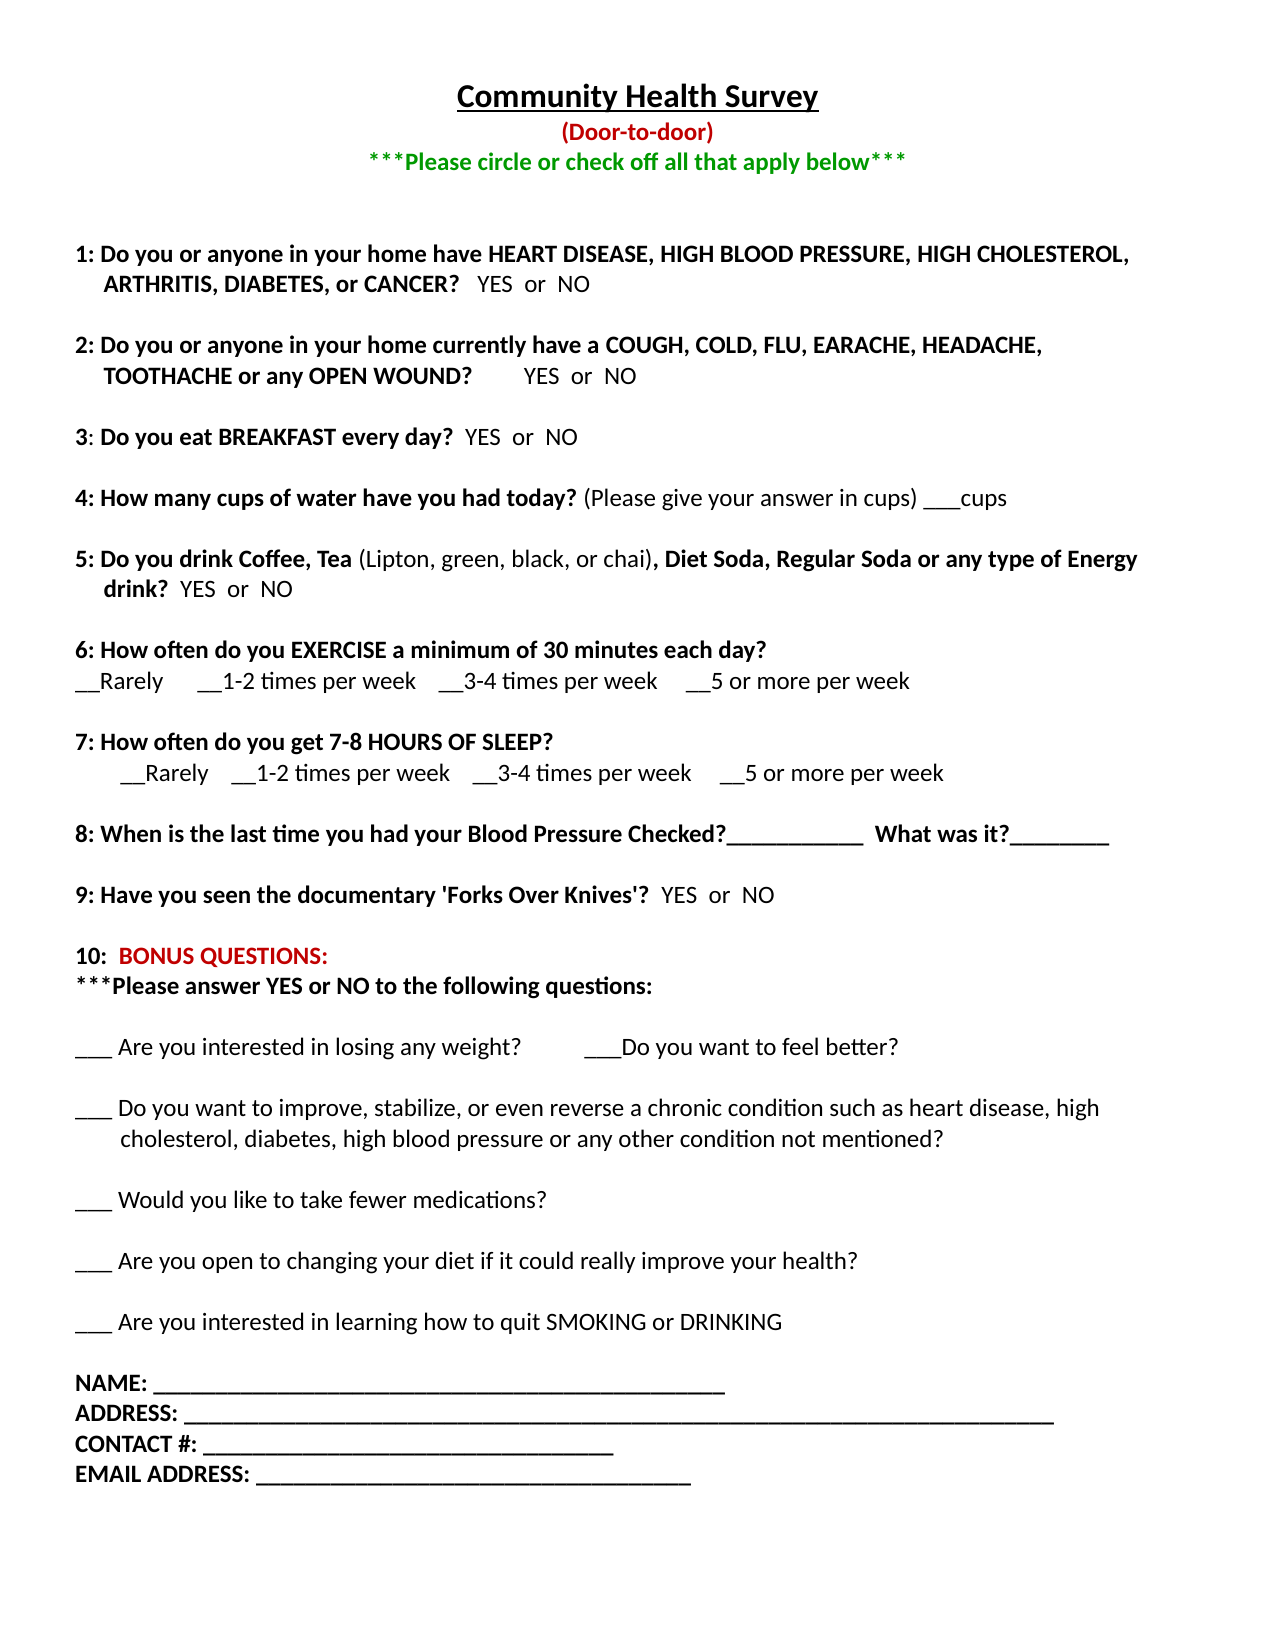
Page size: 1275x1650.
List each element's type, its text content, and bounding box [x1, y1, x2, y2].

text 9: Have you seen the documentary 'Forks Over Knives'? YES or NO [75, 879, 1200, 909]
text TOOTHACHE or any OPEN WOUND? YES or NO [75, 360, 1200, 390]
text ___ Do you want to improve, stabilize, or even reverse a chronic condition such as heart disease, high [75, 1092, 1200, 1123]
text ARTHRITIS, DIABETES, or CANCER? YES or NO [75, 268, 1200, 299]
text ADDRESS: ______________________________________________________________________ [75, 1398, 1200, 1428]
text ___ Are you interested in learning how to quit SMOKING or DRINKING [75, 1306, 1200, 1337]
text 5: Do you drink Coffee, Tea (Lipton, green, black, or chai), Diet Soda, Regular Soda or any type of Energy [75, 543, 1200, 573]
text (Door-to-door) [75, 116, 1200, 146]
text CONTACT #: _________________________________ [75, 1428, 1200, 1459]
text 7: How often do you get 7-8 HOURS OF SLEEP? [75, 726, 1200, 757]
text ___ Would you like to take fewer medications? [75, 1184, 1200, 1214]
text ***Please circle or check off all that apply below*** [75, 146, 1200, 177]
text 4: How many cups of water have you had today? (Please give your answer in cups) ___cups [75, 482, 1200, 512]
text Community Health Survey [75, 75, 1200, 116]
text 10: BONUS QUESTIONS: [75, 940, 1200, 970]
text cholesterol, diabetes, high blood pressure or any other condition not mentioned? [75, 1123, 1200, 1153]
text 8: When is the last time you had your Blood Pressure Checked?___________ What was it?________ [75, 818, 1200, 848]
text ***Please answer YES or NO to the following questions: [75, 970, 1200, 1001]
text EMAIL ADDRESS: ___________________________________ [75, 1459, 1200, 1489]
text NAME: ______________________________________________ [75, 1367, 1200, 1398]
text ___ Are you interested in losing any weight? ___Do you want to feel better? [75, 1031, 1200, 1062]
text 6: How often do you EXERCISE a minimum of 30 minutes each day? [75, 634, 1200, 665]
text __Rarely __1-2 times per week __3-4 times per week __5 or more per week [75, 757, 1200, 787]
text __Rarely __1-2 times per week __3-4 times per week __5 or more per week [75, 665, 1200, 696]
text 2: Do you or anyone in your home currently have a COUGH, COLD, FLU, EARACHE, HEADACHE, [75, 329, 1200, 360]
text ___ Are you open to changing your diet if it could really improve your health? [75, 1245, 1200, 1276]
text 3: Do you eat BREAKFAST every day? YES or NO [75, 421, 1200, 451]
text 1: Do you or anyone in your home have HEART DISEASE, HIGH BLOOD PRESSURE, HIGH CHOLESTEROL, [75, 238, 1200, 268]
text drink? YES or NO [75, 573, 1200, 604]
